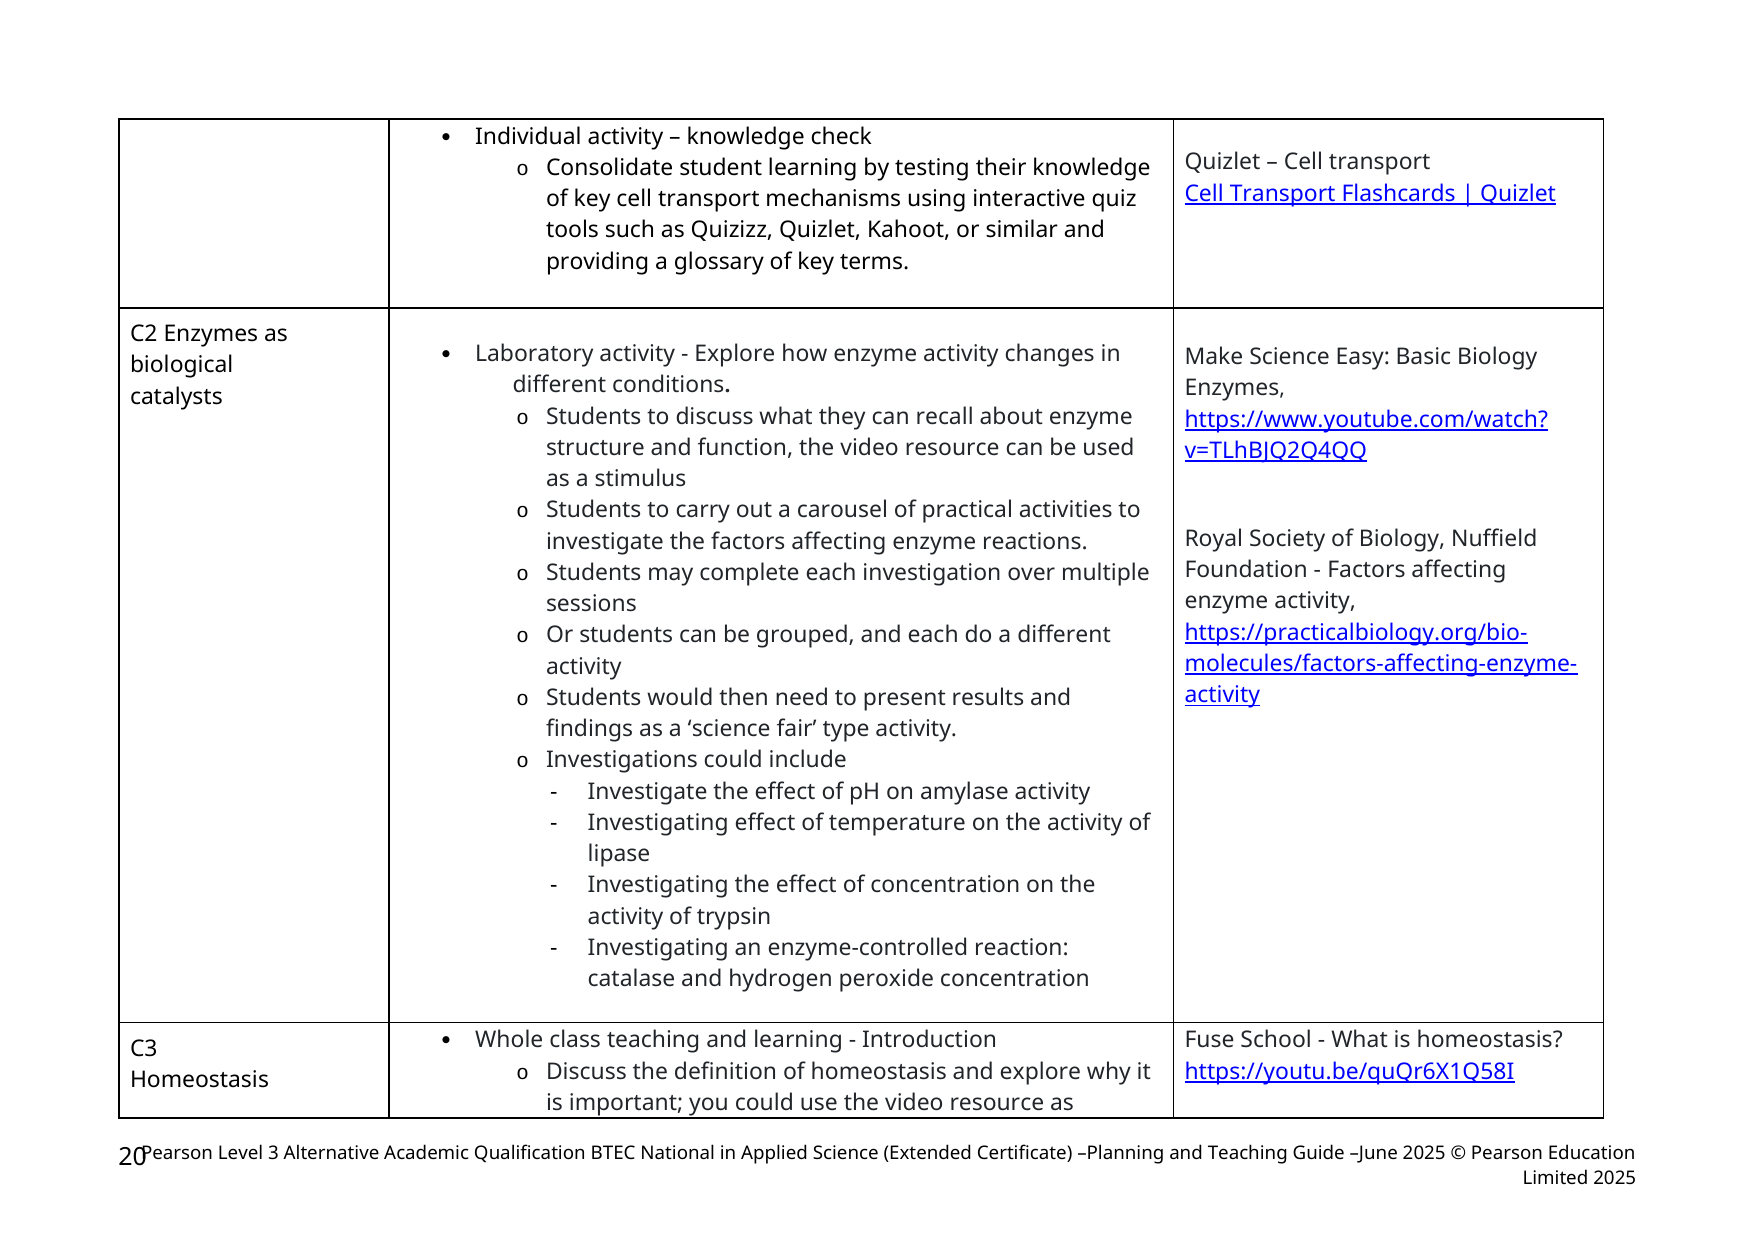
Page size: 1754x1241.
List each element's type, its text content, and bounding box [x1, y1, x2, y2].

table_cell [1174, 120, 1603, 307]
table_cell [390, 1023, 1173, 1117]
table_cell C3 Homeostasis [120, 1023, 388, 1117]
table_cell Laboratory activity - Explore how enzyme activity changes in different conditions. Students to discuss what they can recall about enzyme structure and function, the video resource can be used as a stimulus Students to carry out a carousel of practical activities to investigate the factors affecting enzyme reactions. Students may complete each investigation over multiple sessions Or students can be grouped, and each do a different activity Students would then need to present results and findings as a ‘science fair’ type activity. Investigations could include Investigate the effect of pH on amylase activity Investigating effect of temperature on the activity of lipase Investigating the effect of concentration on the activity of trypsin Investigating an enzyme-controlled reaction: catalase and hydrogen peroxide concentration [390, 309, 1173, 1022]
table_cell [1174, 1023, 1603, 1117]
table_cell Make Science Easy: Basic Biology Enzymes, https://www.youtube.com/watch?v=TLhBJQ2Q4QQ Royal Society of Biology, Nuffield Foundation - Factors affecting enzyme activity, https://practicalbiology.org/bio-molecules/factors-affecting-enzyme-activity [1174, 309, 1603, 1022]
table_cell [120, 120, 388, 307]
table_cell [390, 120, 1173, 307]
table_cell C2 Enzymes as biological catalysts [120, 309, 388, 1022]
